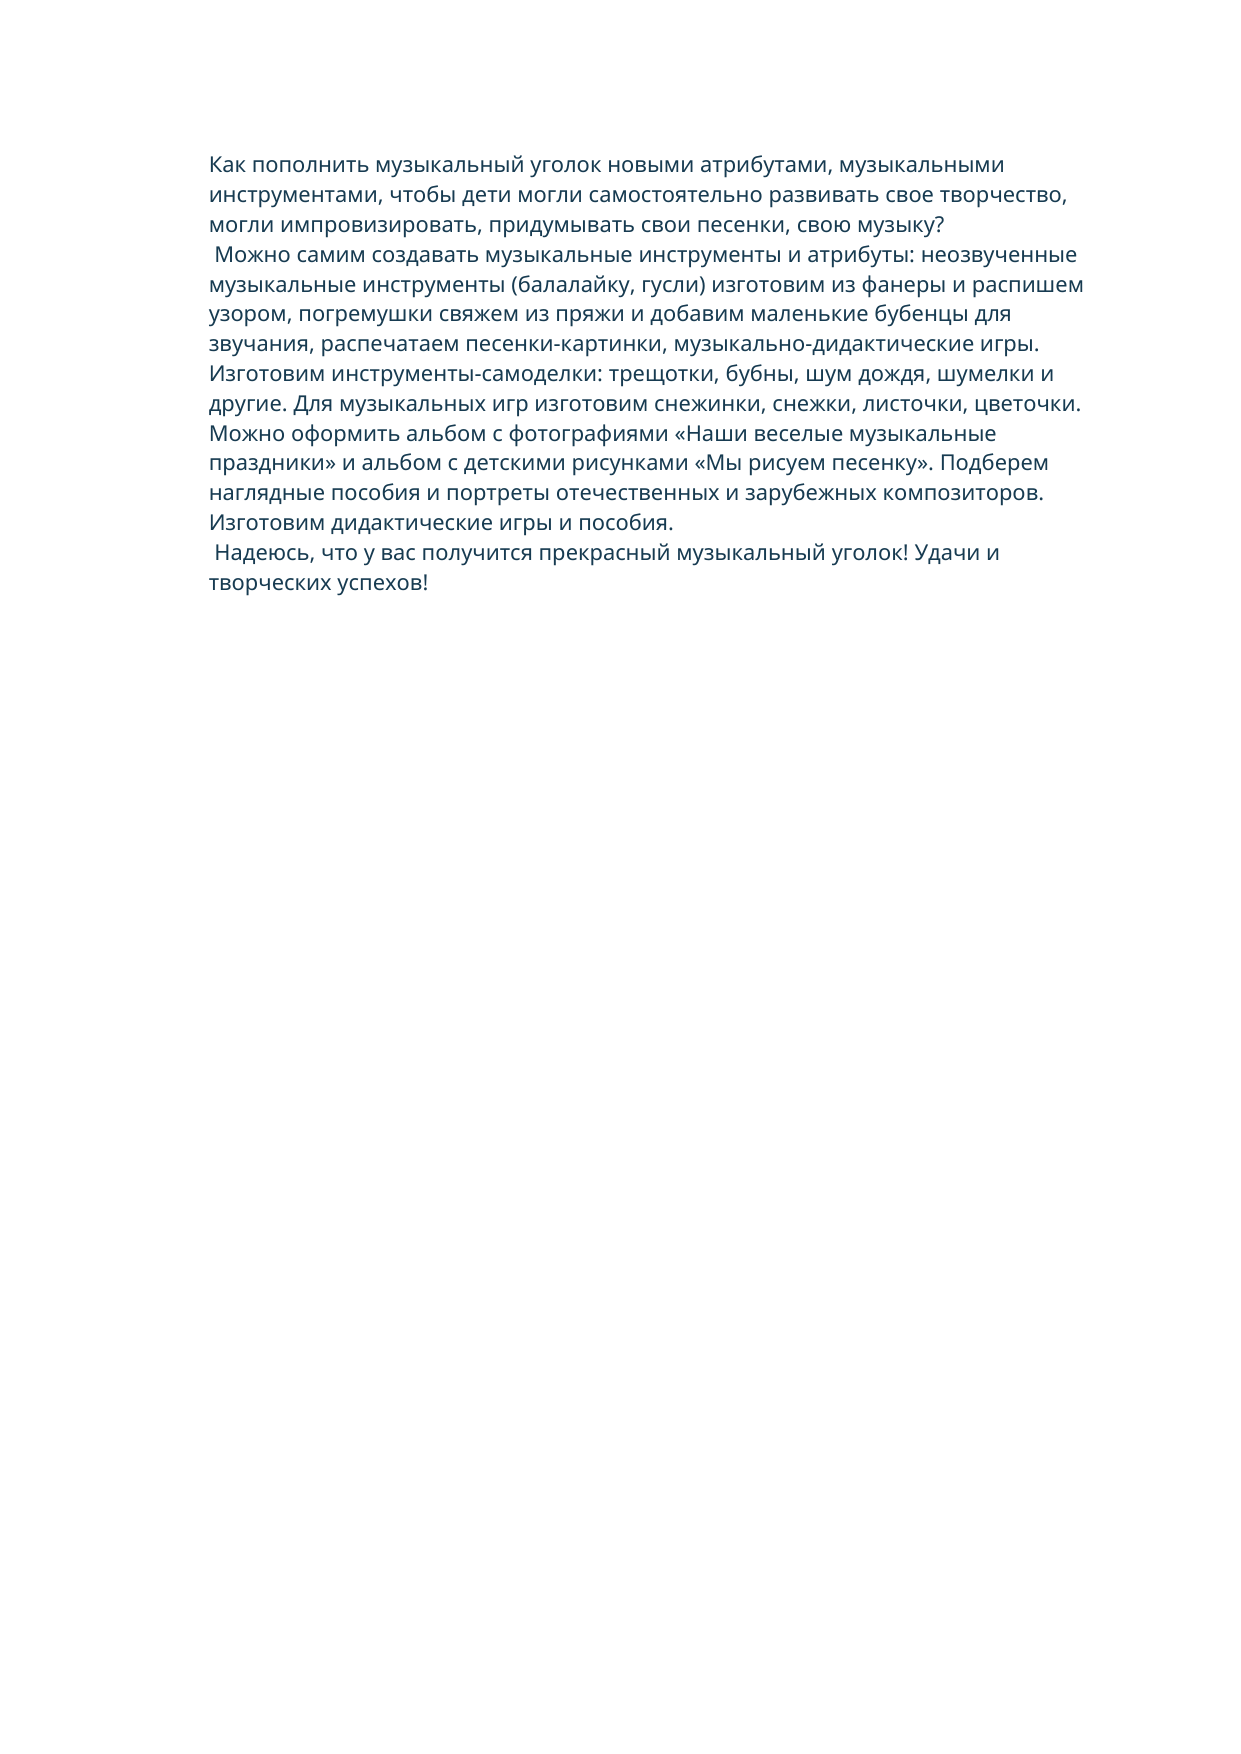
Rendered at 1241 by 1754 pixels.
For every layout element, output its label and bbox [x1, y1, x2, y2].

table_cell [177, 118, 1152, 627]
